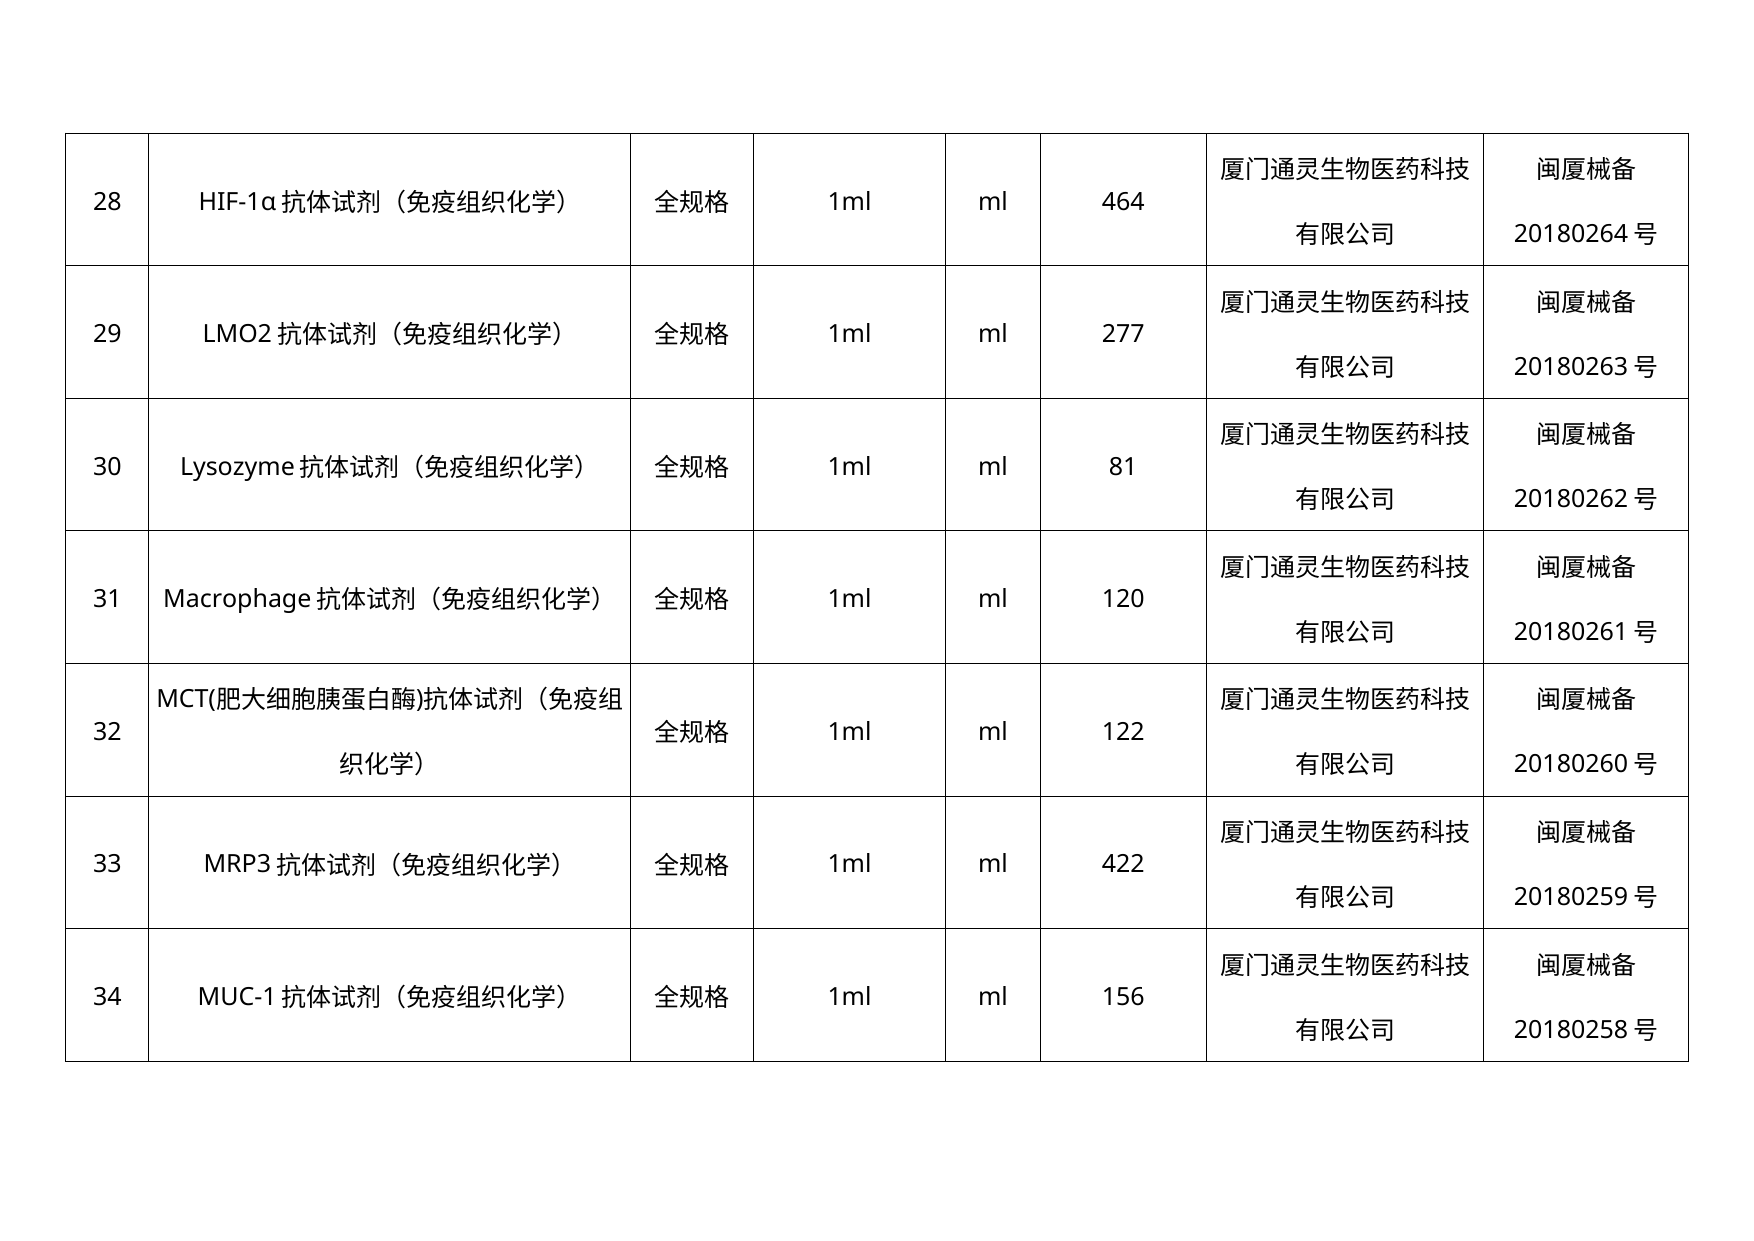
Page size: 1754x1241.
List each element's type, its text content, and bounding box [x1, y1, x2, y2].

table_cell 1ml [754, 134, 945, 265]
table_cell ml [946, 134, 1040, 265]
table_cell 全规格 [631, 929, 753, 1061]
table_cell 1ml [754, 929, 945, 1061]
table_cell ml [946, 797, 1040, 928]
table_cell MUC-1抗体试剂（免疫组织化学） [149, 929, 630, 1061]
table_cell ml [946, 929, 1040, 1061]
table_cell 闽厦械备20180264号 [1484, 134, 1688, 265]
table_cell 156 [1041, 929, 1206, 1061]
table_cell LMO2抗体试剂（免疫组织化学） [149, 266, 630, 398]
table_cell 31 [66, 531, 148, 663]
table_cell 32 [66, 664, 148, 796]
table_cell 厦门通灵生物医药科技有限公司 [1207, 664, 1483, 796]
table_cell 30 [66, 399, 148, 530]
table_cell 厦门通灵生物医药科技有限公司 [1207, 797, 1483, 928]
table_cell MCT(肥大细胞胰蛋白酶)抗体试剂（免疫组织化学） [149, 664, 630, 796]
table_cell 1ml [754, 797, 945, 928]
table_cell 81 [1041, 399, 1206, 530]
table_cell 全规格 [631, 797, 753, 928]
table_cell 闽厦械备20180259号 [1484, 797, 1688, 928]
table_cell 122 [1041, 664, 1206, 796]
table_cell 33 [66, 797, 148, 928]
table_cell ml [946, 531, 1040, 663]
table_cell 全规格 [631, 134, 753, 265]
table_cell 厦门通灵生物医药科技有限公司 [1207, 266, 1483, 398]
table_cell 厦门通灵生物医药科技有限公司 [1207, 929, 1483, 1061]
table_cell Lysozyme抗体试剂（免疫组织化学） [149, 399, 630, 530]
table_cell 1ml [754, 266, 945, 398]
table_cell 闽厦械备20180261号 [1484, 531, 1688, 663]
table_cell 厦门通灵生物医药科技有限公司 [1207, 399, 1483, 530]
table_cell 28 [66, 134, 148, 265]
table_cell 422 [1041, 797, 1206, 928]
table_cell 闽厦械备20180263号 [1484, 266, 1688, 398]
table_cell 全规格 [631, 266, 753, 398]
table_cell 厦门通灵生物医药科技有限公司 [1207, 134, 1483, 265]
table_cell 1ml [754, 664, 945, 796]
table_cell 全规格 [631, 399, 753, 530]
table_cell 34 [66, 929, 148, 1061]
table_cell 29 [66, 266, 148, 398]
table_cell MRP3抗体试剂（免疫组织化学） [149, 797, 630, 928]
table_cell 1ml [754, 399, 945, 530]
table_cell 闽厦械备20180258号 [1484, 929, 1688, 1061]
table_cell 闽厦械备20180260号 [1484, 664, 1688, 796]
table_cell ml [946, 266, 1040, 398]
table_cell 全规格 [631, 664, 753, 796]
table_cell 厦门通灵生物医药科技有限公司 [1207, 531, 1483, 663]
table_cell 120 [1041, 531, 1206, 663]
table_cell ml [946, 399, 1040, 530]
table_cell 1ml [754, 531, 945, 663]
table_cell 464 [1041, 134, 1206, 265]
table_cell 闽厦械备20180262号 [1484, 399, 1688, 530]
table_cell 277 [1041, 266, 1206, 398]
table_cell Macrophage抗体试剂（免疫组织化学） [149, 531, 630, 663]
table_cell HIF-1α抗体试剂（免疫组织化学） [149, 134, 630, 265]
table_cell 全规格 [631, 531, 753, 663]
table_cell ml [946, 664, 1040, 796]
